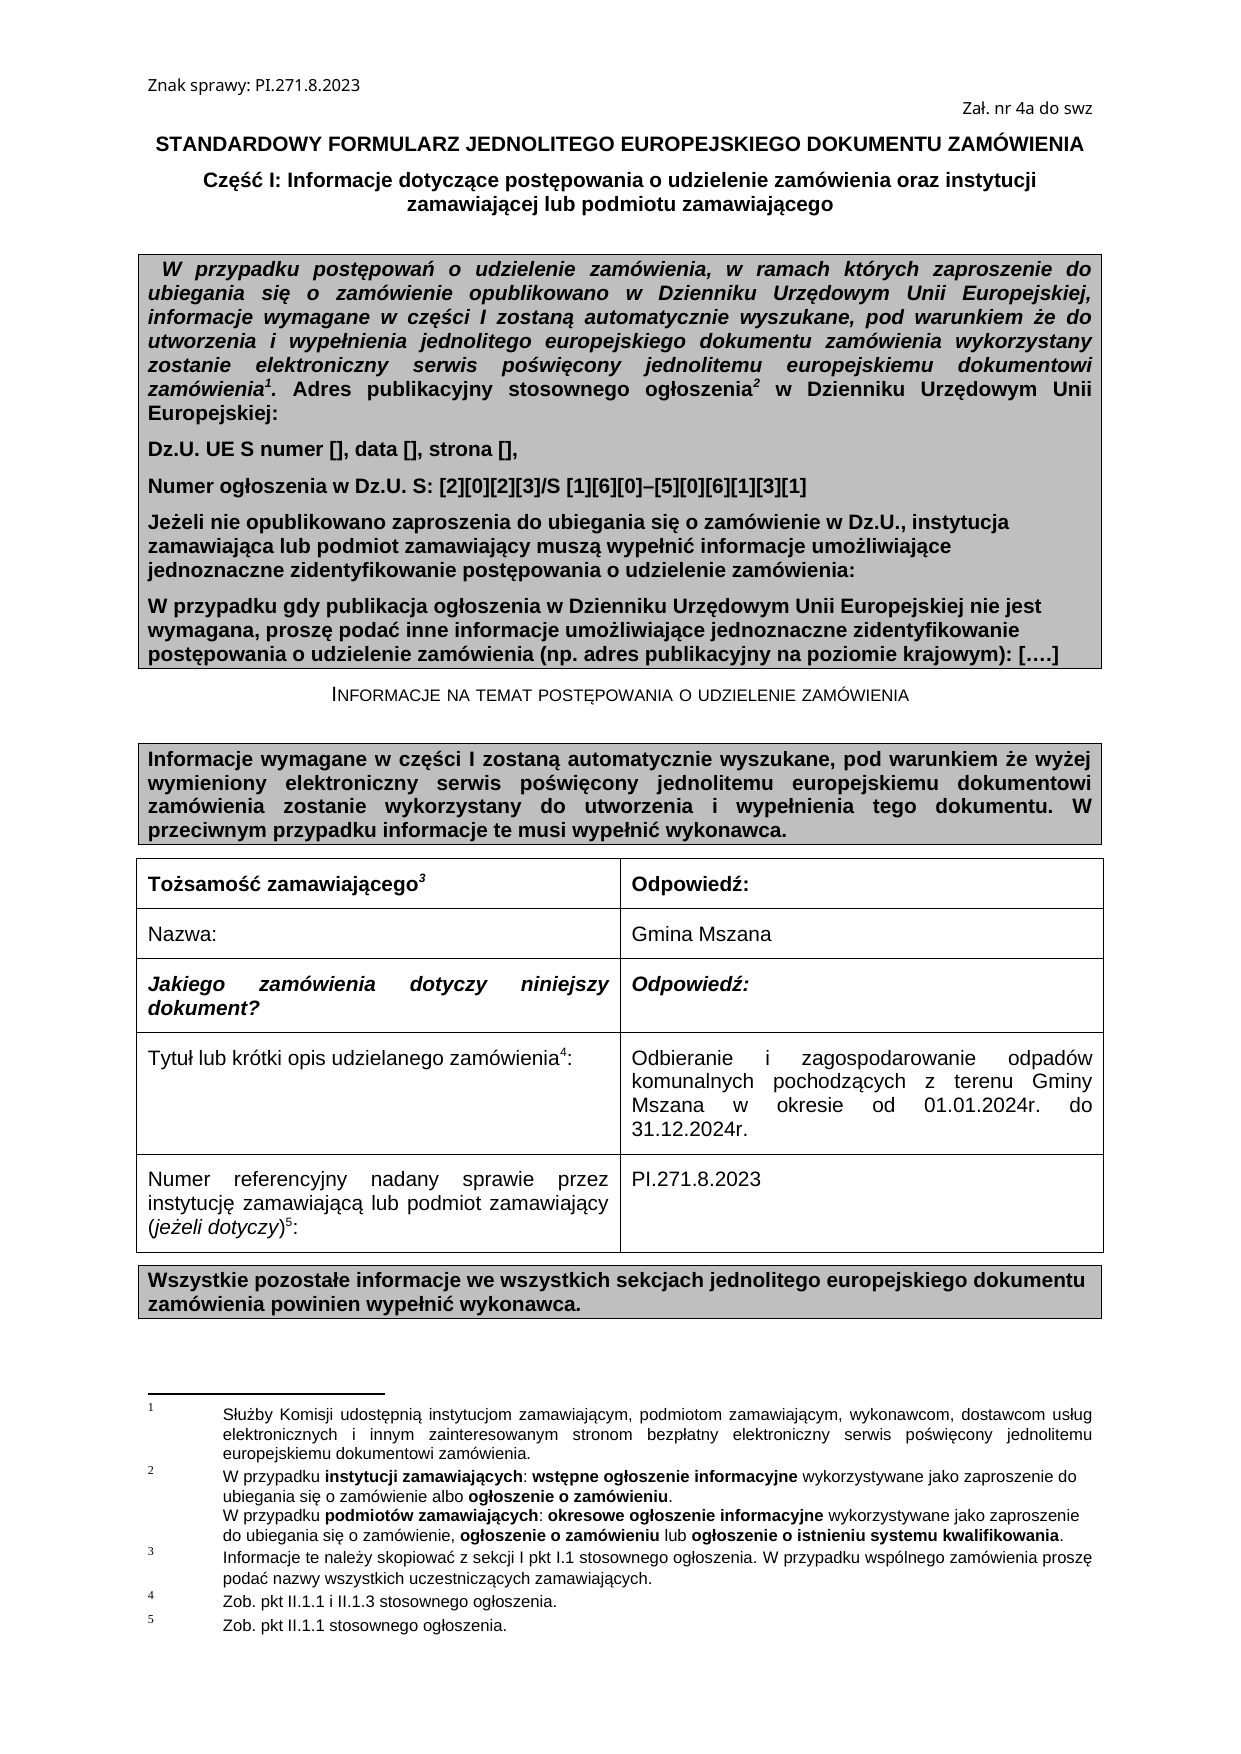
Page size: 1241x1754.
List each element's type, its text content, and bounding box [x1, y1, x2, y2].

text Informacje wymagane w części I zostaną automatycznie wyszukane, pod warunkiem że wyżej wymieniony elektroniczny serwis poświęcony jednolitemu europejskiemu dokumentowi zamówienia zostanie wykorzystany do utworzenia i wypełnienia tego dokumentu. W przeciwnym przypadku informacje te musi wypełnić wykonawca. [139, 744, 1101, 844]
text Dz.U. UE S numer [], data [], strona [], [139, 434, 1101, 461]
table_cell Nazwa: [137, 909, 620, 958]
title Część I: Informacje dotyczące postępowania o udzielenie zamówienia oraz instytucji zamawiającej lub podmiotu zamawiającego [148, 168, 1093, 216]
text W przypadku postępowań o udzielenie zamówienia, w ramach których zaproszenie do ubiegania się o zamówienie opublikowano w Dzienniku Urzędowym Unii Europejskiej, informacje wymagane w części I zostaną automatycznie wyszukane, pod warunkiem że do utworzenia i wypełnienia jednolitego europejskiego dokumentu zamówienia wykorzystany zostanie elektroniczny serwis poświęcony jednolitemu europejskiemu dokumentowi zamówienia. Adres publikacyjny stosownego ogłoszenia w Dzienniku Urzędowym Unii Europejskiej: [139, 255, 1101, 424]
table_cell Tytuł lub krótki opis udzielanego zamówienia: [137, 1033, 620, 1154]
table_cell PI.271.8.2023 [621, 1155, 1103, 1252]
title Informacje na temat postępowania o udzielenie zamówienia [148, 682, 1093, 706]
table_cell Odbieranie i zagospodarowanie odpadów komunalnych pochodzących z terenu Gminy Mszana w okresie od 01.01.2024r. do 31.12.2024r. [621, 1033, 1103, 1154]
text Standardowy formularz jednolitego europejskiego dokumentu zamówienia [148, 132, 1093, 156]
text Wszystkie pozostałe informacje we wszystkich sekcjach jednolitego europejskiego dokumentu zamówienia powinien wypełnić wykonawca. [139, 1266, 1101, 1318]
table_header Odpowiedź: [621, 859, 1103, 908]
table_cell Odpowiedź: [621, 959, 1103, 1032]
table_header Tożsamość zamawiającego [137, 859, 620, 908]
text Jeżeli nie opublikowano zaproszenia do ubiegania się o zamówienie w Dz.U., instytucja zamawiająca lub podmiot zamawiający muszą wypełnić informacje umożliwiające jednoznaczne zidentyfikowanie postępowania o udzielenie zamówienia: [139, 507, 1101, 582]
table_cell Numer referencyjny nadany sprawie przez instytucję zamawiającą lub podmiot zamawiający (jeżeli dotyczy): [137, 1155, 620, 1252]
table_cell Gmina Mszana [621, 909, 1103, 958]
text Numer ogłoszenia w Dz.U. S: [2][0][2][3]/S [1][6][0]–[5][0][6][1][3][1] [139, 470, 1101, 497]
table_cell Jakiego zamówienia dotyczy niniejszy dokument? [137, 959, 620, 1032]
text W przypadku gdy publikacja ogłoszenia w Dzienniku Urzędowym Unii Europejskiej nie jest wymagana, proszę podać inne informacje umożliwiające jednoznaczne zidentyfikowanie postępowania o udzielenie zamówienia (np. adres publikacyjny na poziomie krajowym): [….] [139, 591, 1101, 668]
